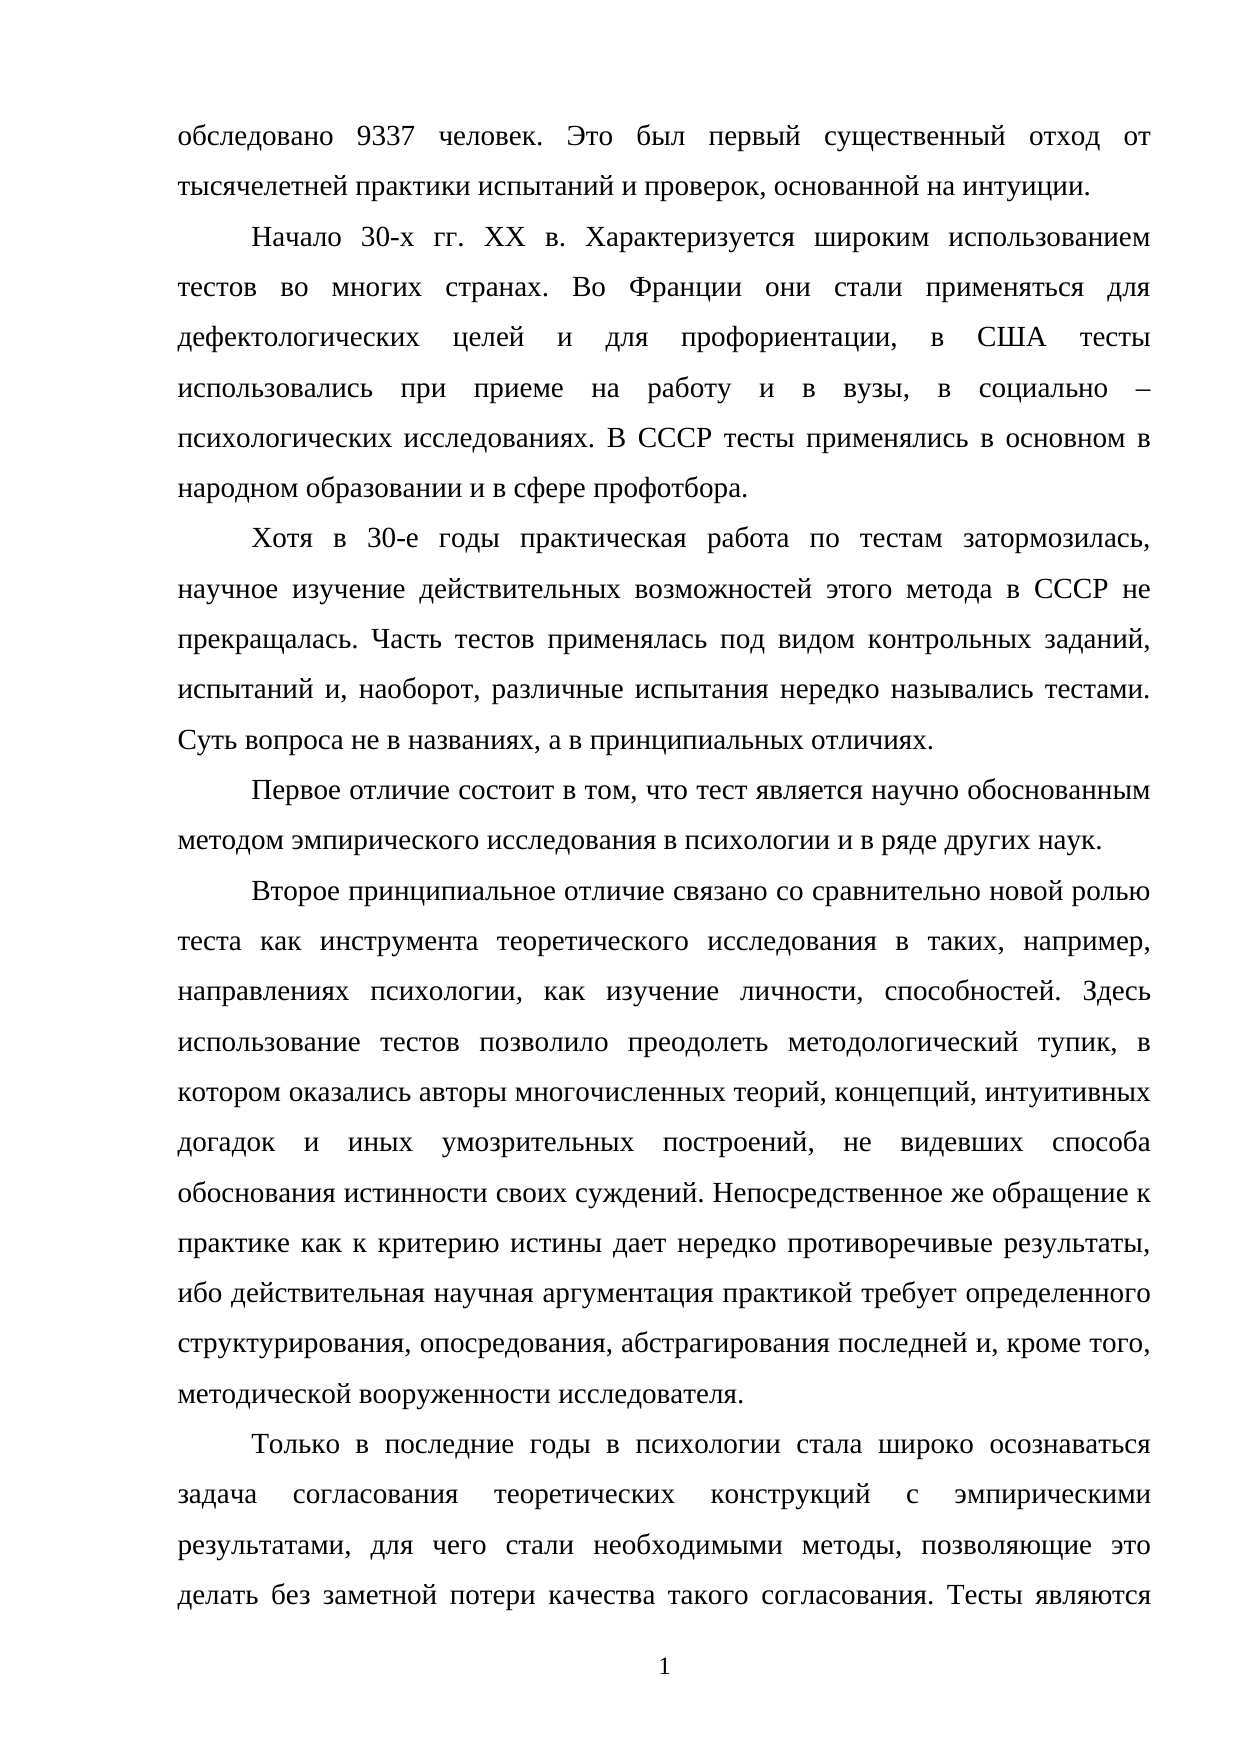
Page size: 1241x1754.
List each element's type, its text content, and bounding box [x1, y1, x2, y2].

text Хотя в 30-е годы практическая работа по тестам затормозилась, научное изучение действительных возможностей этого метода в СССР не прекращалась. Часть тестов применялась под видом контрольных заданий, испытаний и, наоборот, различные испытания нередко назывались тестами. Суть вопроса не в названиях, а в принципиальных отличиях. [177, 521, 1152, 755]
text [177, 1426, 1152, 1611]
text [177, 118, 1152, 202]
text Первое отличие состоит в том, что тест является научно обоснованным методом эмпирического исследования в психологии и в ряде других наук. [177, 772, 1152, 856]
text Начало 30-х гг. ХХ в. Характеризуется широким использованием тестов во многих странах. Во Франции они стали применяться для дефектологических целей и для профориентации, в США тесты использовались при приеме на работу и в вузы, в социально – психологических исследованиях. В СССР тесты применялись в основном в народном образовании и в сфере профотбора. [177, 219, 1152, 504]
text Второе принципиальное отличие связано со сравнительно новой ролью теста как инструмента теоретического исследования в таких, например, направлениях психологии, как изучение личности, способностей. Здесь использование тестов позволило преодолеть методологический тупик, в котором оказались авторы многочисленных теорий, концепций, интуитивных догадок и иных умозрительных построений, не видевших способа обоснования истинности своих суждений. Непосредственное же обращение к практике как к критерию истины дает нередко противоречивые результаты, ибо действительная научная аргументация практикой требует определенного структурирования, опосредования, абстрагирования последней и, кроме того, методической вооруженности исследователя. [177, 873, 1152, 1409]
